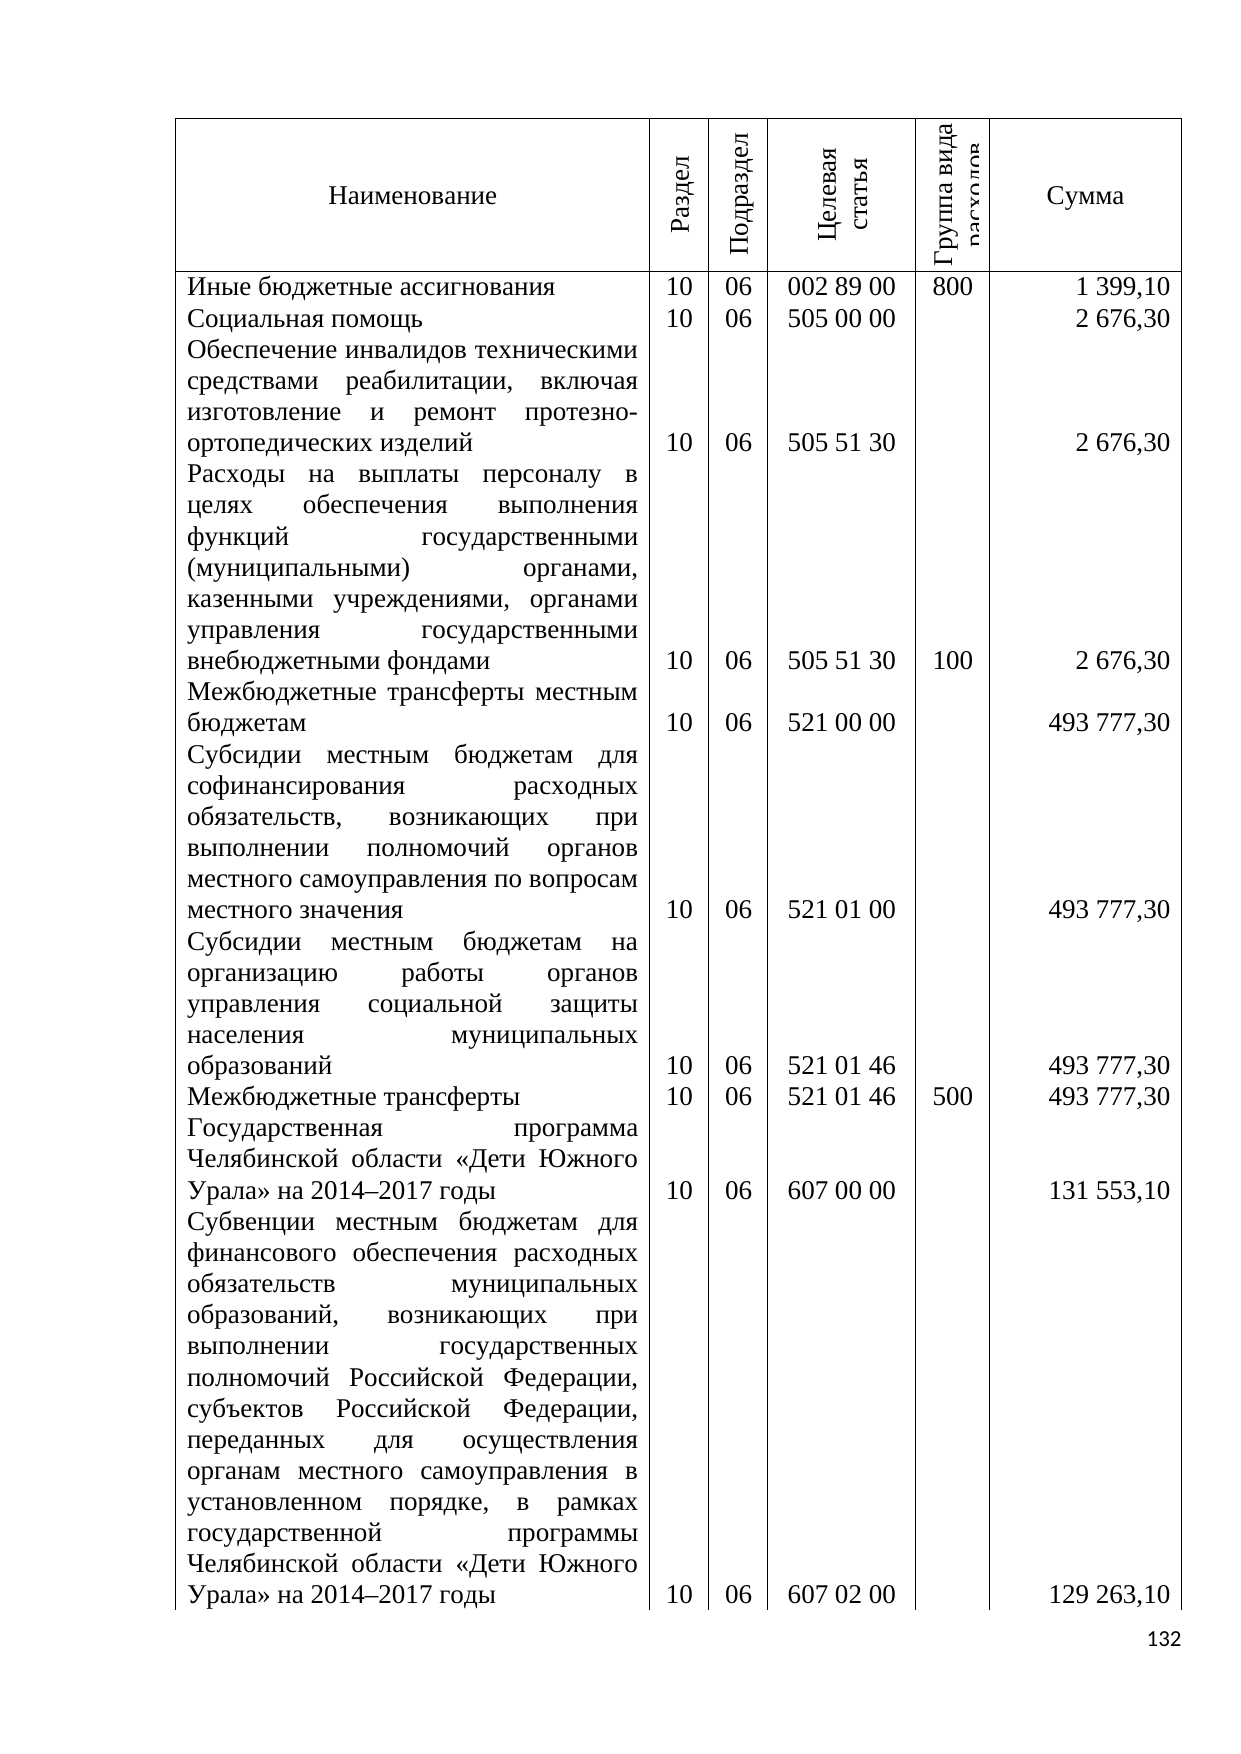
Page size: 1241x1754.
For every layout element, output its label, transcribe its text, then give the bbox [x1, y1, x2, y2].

table_header Наименование [176, 119, 649, 271]
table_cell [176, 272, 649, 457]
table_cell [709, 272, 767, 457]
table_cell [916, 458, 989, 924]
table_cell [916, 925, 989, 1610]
table_header Сумма [990, 119, 1181, 271]
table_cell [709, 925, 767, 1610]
table_header Подраздел [709, 119, 767, 271]
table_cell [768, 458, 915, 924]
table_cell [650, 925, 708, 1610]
table_header Раздел [650, 119, 708, 271]
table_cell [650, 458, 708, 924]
table_header Целевая статья [768, 119, 915, 271]
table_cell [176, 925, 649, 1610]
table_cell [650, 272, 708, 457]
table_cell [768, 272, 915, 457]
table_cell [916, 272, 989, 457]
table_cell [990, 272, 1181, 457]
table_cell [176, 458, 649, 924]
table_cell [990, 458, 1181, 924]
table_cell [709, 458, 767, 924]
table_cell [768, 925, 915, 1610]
table_header Группа вида расходов [916, 119, 989, 271]
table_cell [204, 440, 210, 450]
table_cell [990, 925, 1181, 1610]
